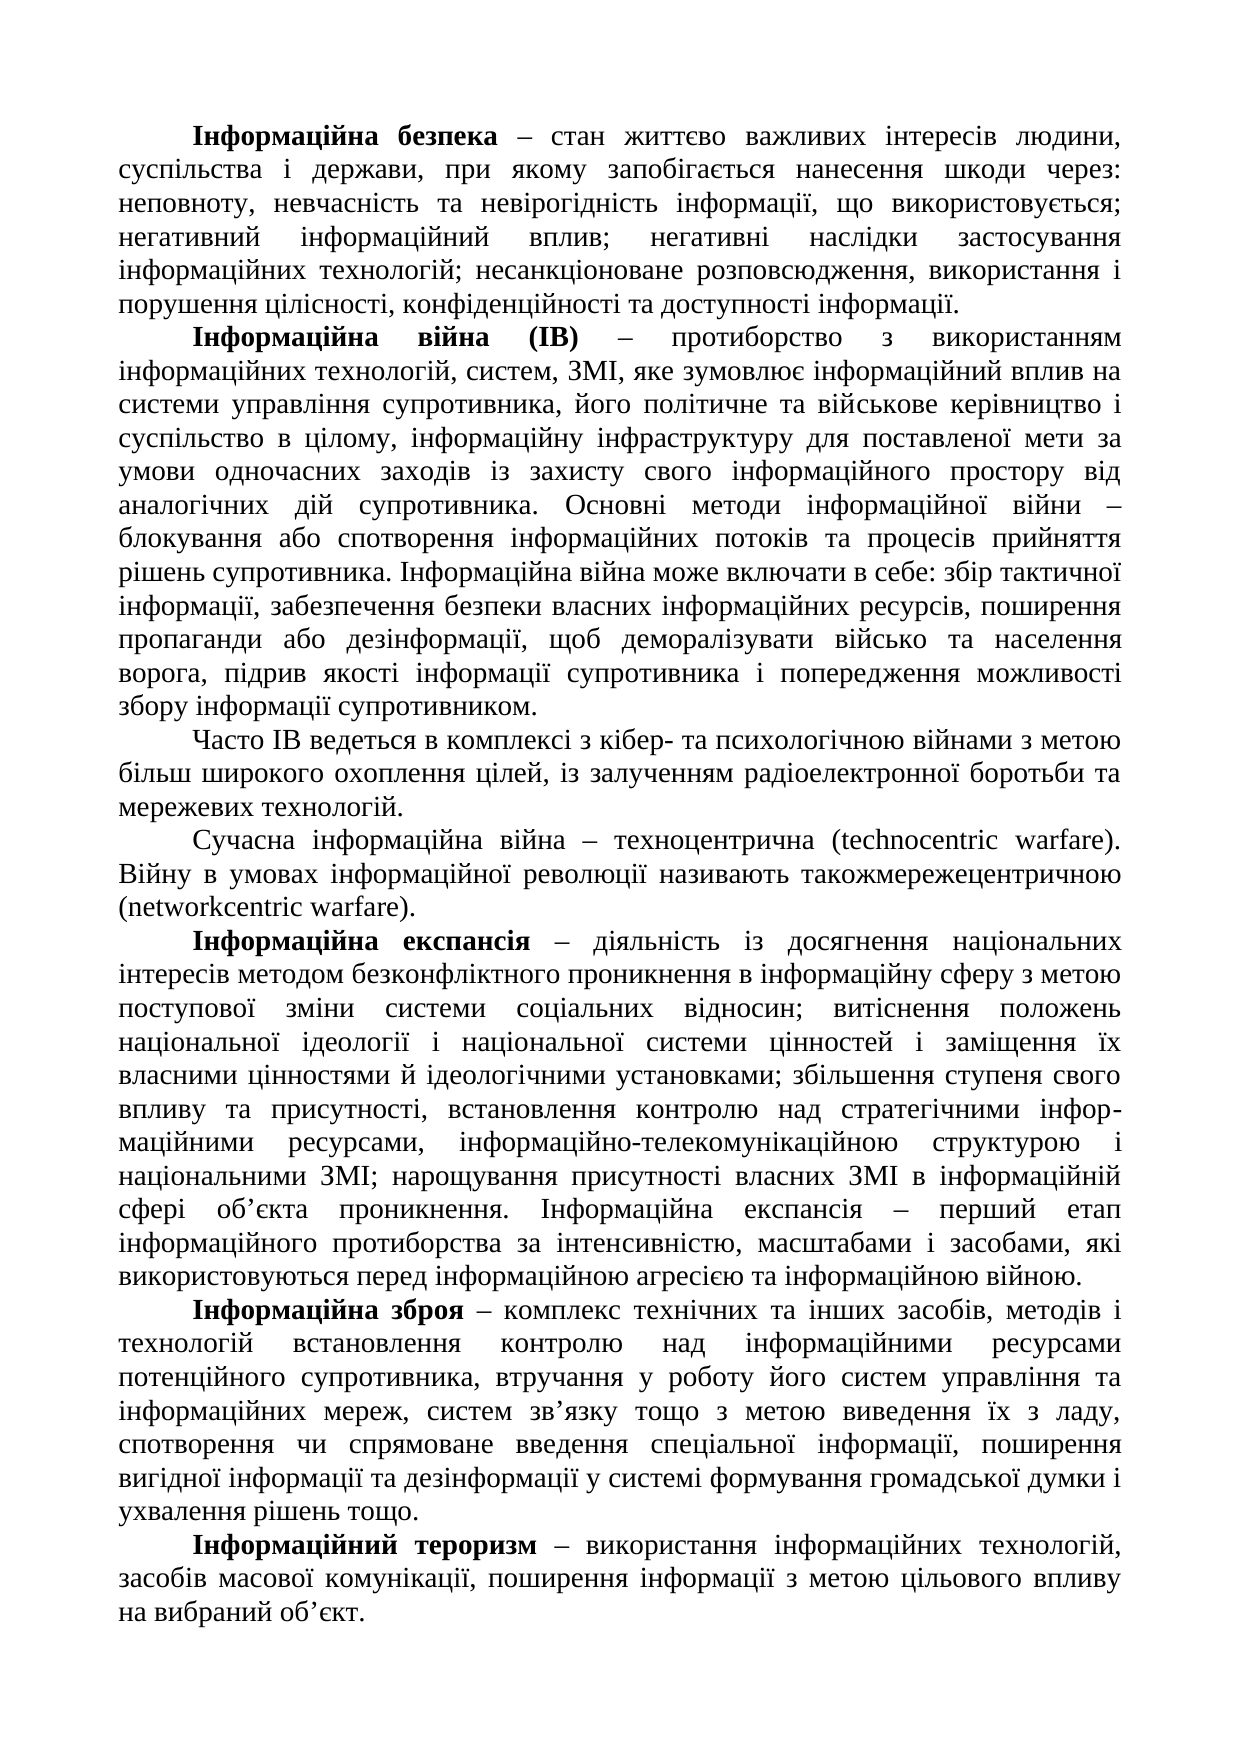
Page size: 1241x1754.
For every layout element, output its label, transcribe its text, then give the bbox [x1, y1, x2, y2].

text Часто ІВ ведеться в комплексі з кібер- та психологічною війнами з метою більш широкого охоплення цілей, із залученням радіоелектронної боротьби та мережевих технологій. [118, 722, 1122, 822]
text Інформаційна експансія – діяльність із досягнення національних інтересів методом безконфліктного проникнення в інформаційну сферу з метою поступової зміни системи соціальних відносин; витіснення положень національної ідеології і національної системи цінностей і заміщення їх власними цінностями й ідеологічними установками; збільшення ступеня свого впливу та присутності, встановлення контролю над стратегічними інформаційними ресурсами, інформаційно-телекомунікаційною структурою і національними ЗМІ; нарощування присутності власних ЗМІ в інформаційній сфері об’єкта проникнення. Інформаційна експансія – перший етап інформаційного протиборства за інтенсивністю, масштабами і засобами, які використовуються перед інформаційною агресією та інформаційною війною. [118, 923, 1122, 1292]
text Інформаційний тероризм – використання інформаційних технологій, засобів масової комунікації, поширення інформації з метою цільового впливу на вибраний об’єкт. [118, 1527, 1122, 1627]
text Інформаційна війна (ІВ) – протиборство з використанням інформаційних технологій, систем, ЗМІ, яке зумовлює інформаційний вплив на системи управління супротивника, його політичне та військове керівництво і суспільство в цілому, інформаційну інфраструктуру для поставленої мети за умови одночасних заходів із захисту свого інформаційного простору від аналогічних дій супротивника. Основні методи інформаційної війни – блокування або спотворення інформаційних потоків та процесів прийняття рішень супротивника. Інформаційна війна може включати в себе: збір тактичної інформації, забезпечення безпеки власних інформаційних ресурсів, поширення пропаганди або дезінформації, щоб деморалізувати військо та населення ворога, підрив якості інформації супротивника і попередження можливості збору інформації супротивником. [118, 319, 1122, 722]
text Інформаційна безпека – стан життєво важливих інтересів людини, суспільства і держави, при якому запобігається нанесення шкоди через: неповноту, невчасність та невірогідність інформації, що використовується; негативний інформаційний вплив; негативні наслідки застосування інформаційних технологій; несанкціоноване розповсюдження, використання і порушення цілісності, конфіденційності та доступності інформації. [118, 118, 1122, 319]
text Інформаційна зброя – комплекс технічних та інших засобів, методів і технологій встановлення контролю над інформаційними ресурсами потенційного супротивника, втручання у роботу його систем управління та інформаційних мереж, систем зв’язку тощо з метою виведення їх з ладу, спотворення чи спрямоване введення спеціальної інформації, поширення вигідної інформації та дезінформації у системі формування громадської думки і ухвалення рішень тощо. [118, 1292, 1122, 1527]
text Сучасна інформаційна війна – техноцентрична (technocentric warfare). Війну в умовах інформаційної революції називають такожмережецентричною (networkcentric warfare). [118, 822, 1122, 923]
